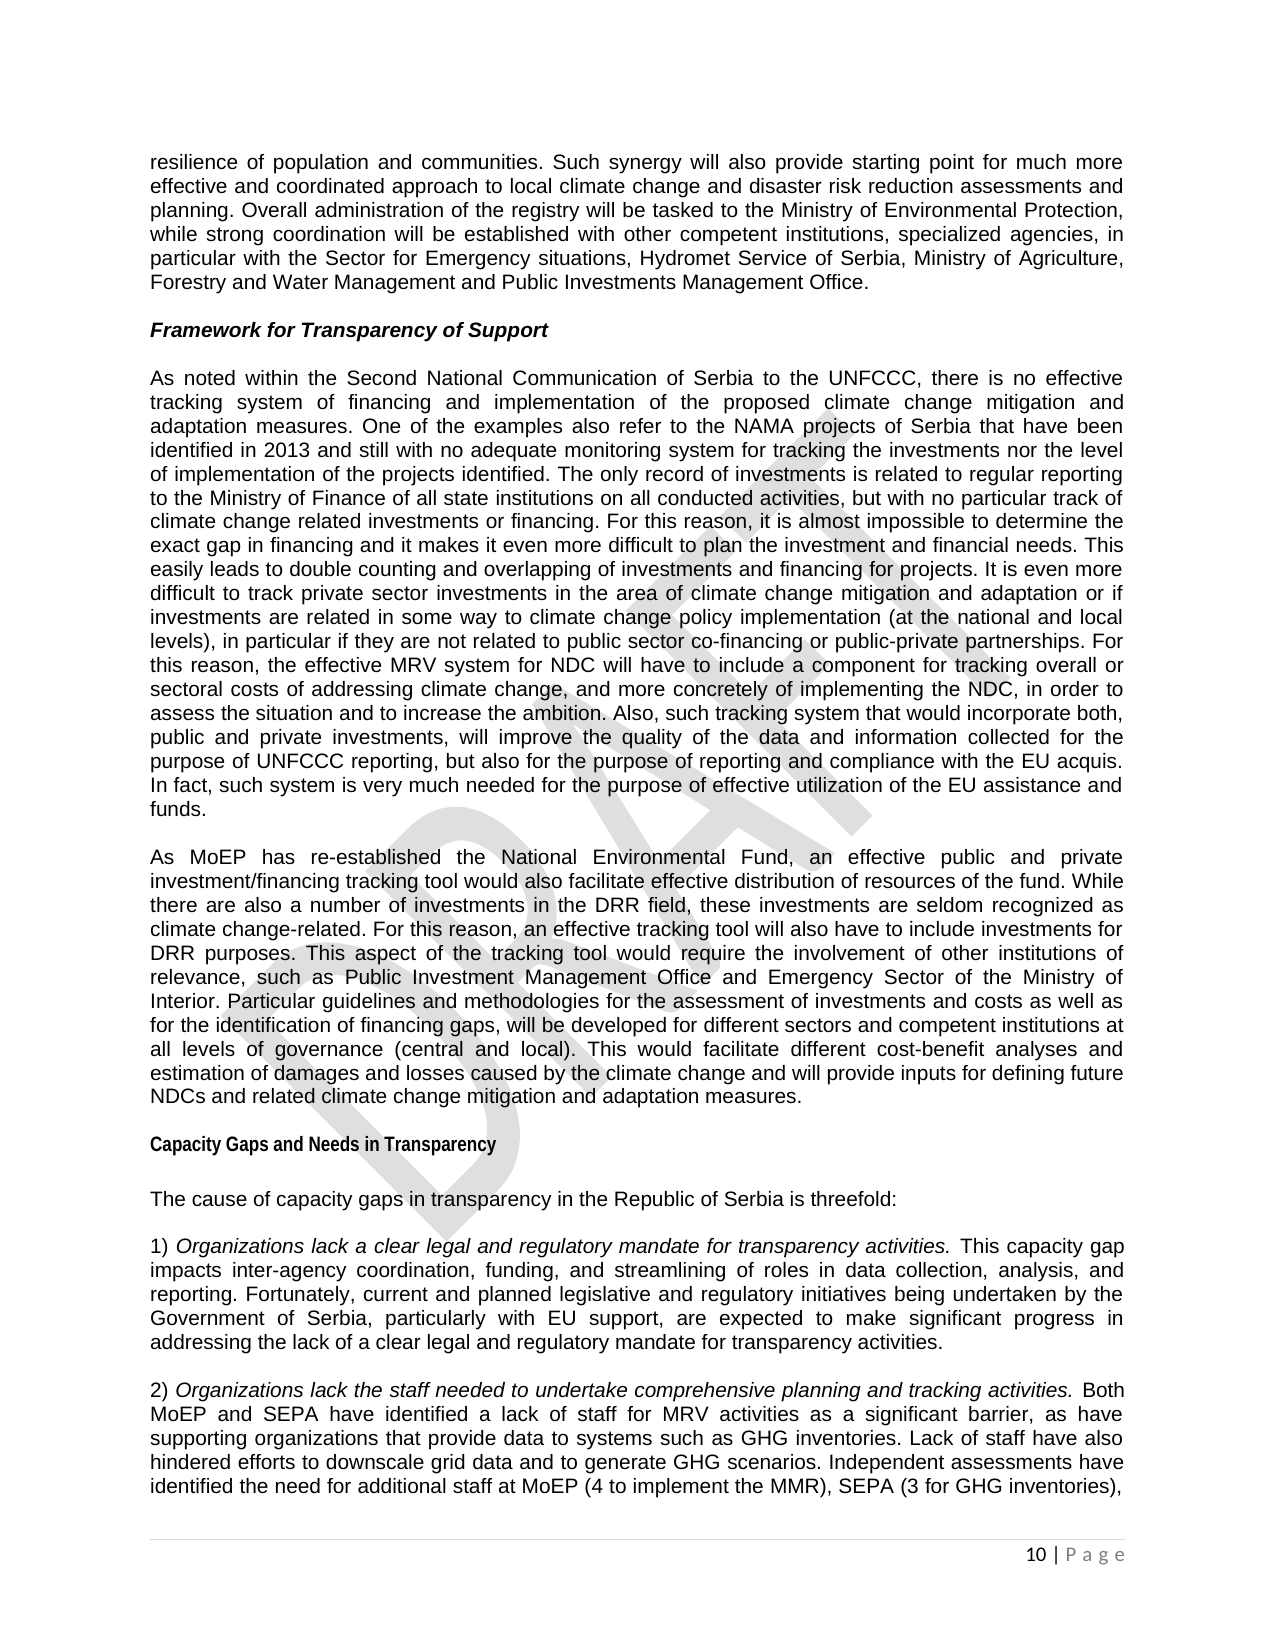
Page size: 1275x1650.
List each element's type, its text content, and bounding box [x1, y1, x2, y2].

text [150, 150, 1125, 294]
text As noted within the Second National Communication of Serbia to the UNFCCC, there is no effective tracking system of financing and implementation of the proposed climate change mitigation and adaptation measures. One of the examples also refer to the NAMA projects of Serbia that have been identified in 2013 and still with no adequate monitoring system for tracking the investments nor the level of implementation of the projects identified. The only record of investments is related to regular reporting to the Ministry of Finance of all state institutions on all conducted activities, but with no particular track of climate change related investments or financing. For this reason, it is almost impossible to determine the exact gap in financing and it makes it even more difficult to plan the investment and financial needs. This easily leads to double counting and overlapping of investments and financing for projects. It is even more difficult to track private sector investments in the area of climate change mitigation and adaptation or if investments are related in some way to climate change policy implementation (at the national and local levels), in particular if they are not related to public sector co-financing or public-private partnerships. For this reason, the effective MRV system for NDC will have to include a component for tracking overall or sectoral costs of addressing climate change, and more concretely of implementing the NDC, in order to assess the situation and to increase the ambition. Also, such tracking system that would incorporate both, public and private investments, will improve the quality of the data and information collected for the purpose of UNFCCC reporting, but also for the purpose of reporting and compliance with the EU acquis. In fact, such system is very much needed for the purpose of effective utilization of the EU assistance and funds. [150, 366, 1125, 821]
text As MoEP has re-established the National Environmental Fund, an effective public and private investment/financing tracking tool would also facilitate effective distribution of resources of the fund. While there are also a number of investments in the DRR field, these investments are seldom recognized as climate change-related. For this reason, an effective tracking tool will also have to include investments for DRR purposes. This aspect of the tracking tool would require the involvement of other institutions of relevance, such as Public Investment Management Office and Emergency Sector of the Ministry of Interior. Particular guidelines and methodologies for the assessment of investments and costs as well as for the identification of financing gaps, will be developed for different sectors and competent institutions at all levels of governance (central and local). This would facilitate different cost-benefit analyses and estimation of damages and losses caused by the climate change and will provide inputs for defining future NDCs and related climate change mitigation and adaptation measures. [150, 845, 1125, 1108]
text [150, 1378, 1125, 1498]
text The cause of capacity gaps in transparency in the Republic of Serbia is threefold: [150, 1186, 1125, 1210]
text Framework for Transparency of Support [150, 318, 1125, 342]
text 1) Organizations lack a clear legal and regulatory mandate for transparency activities. This capacity gap impacts inter-agency coordination, funding, and streamlining of roles in data collection, analysis, and reporting. Fortunately, current and planned legislative and regulatory initiatives being undertaken by the Government of Serbia, particularly with EU support, are expected to make significant progress in addressing the lack of a clear legal and regulatory mandate for transparency activities. [150, 1234, 1125, 1354]
subtitle Capacity Gaps and Needs in Transparency [150, 1132, 1125, 1156]
